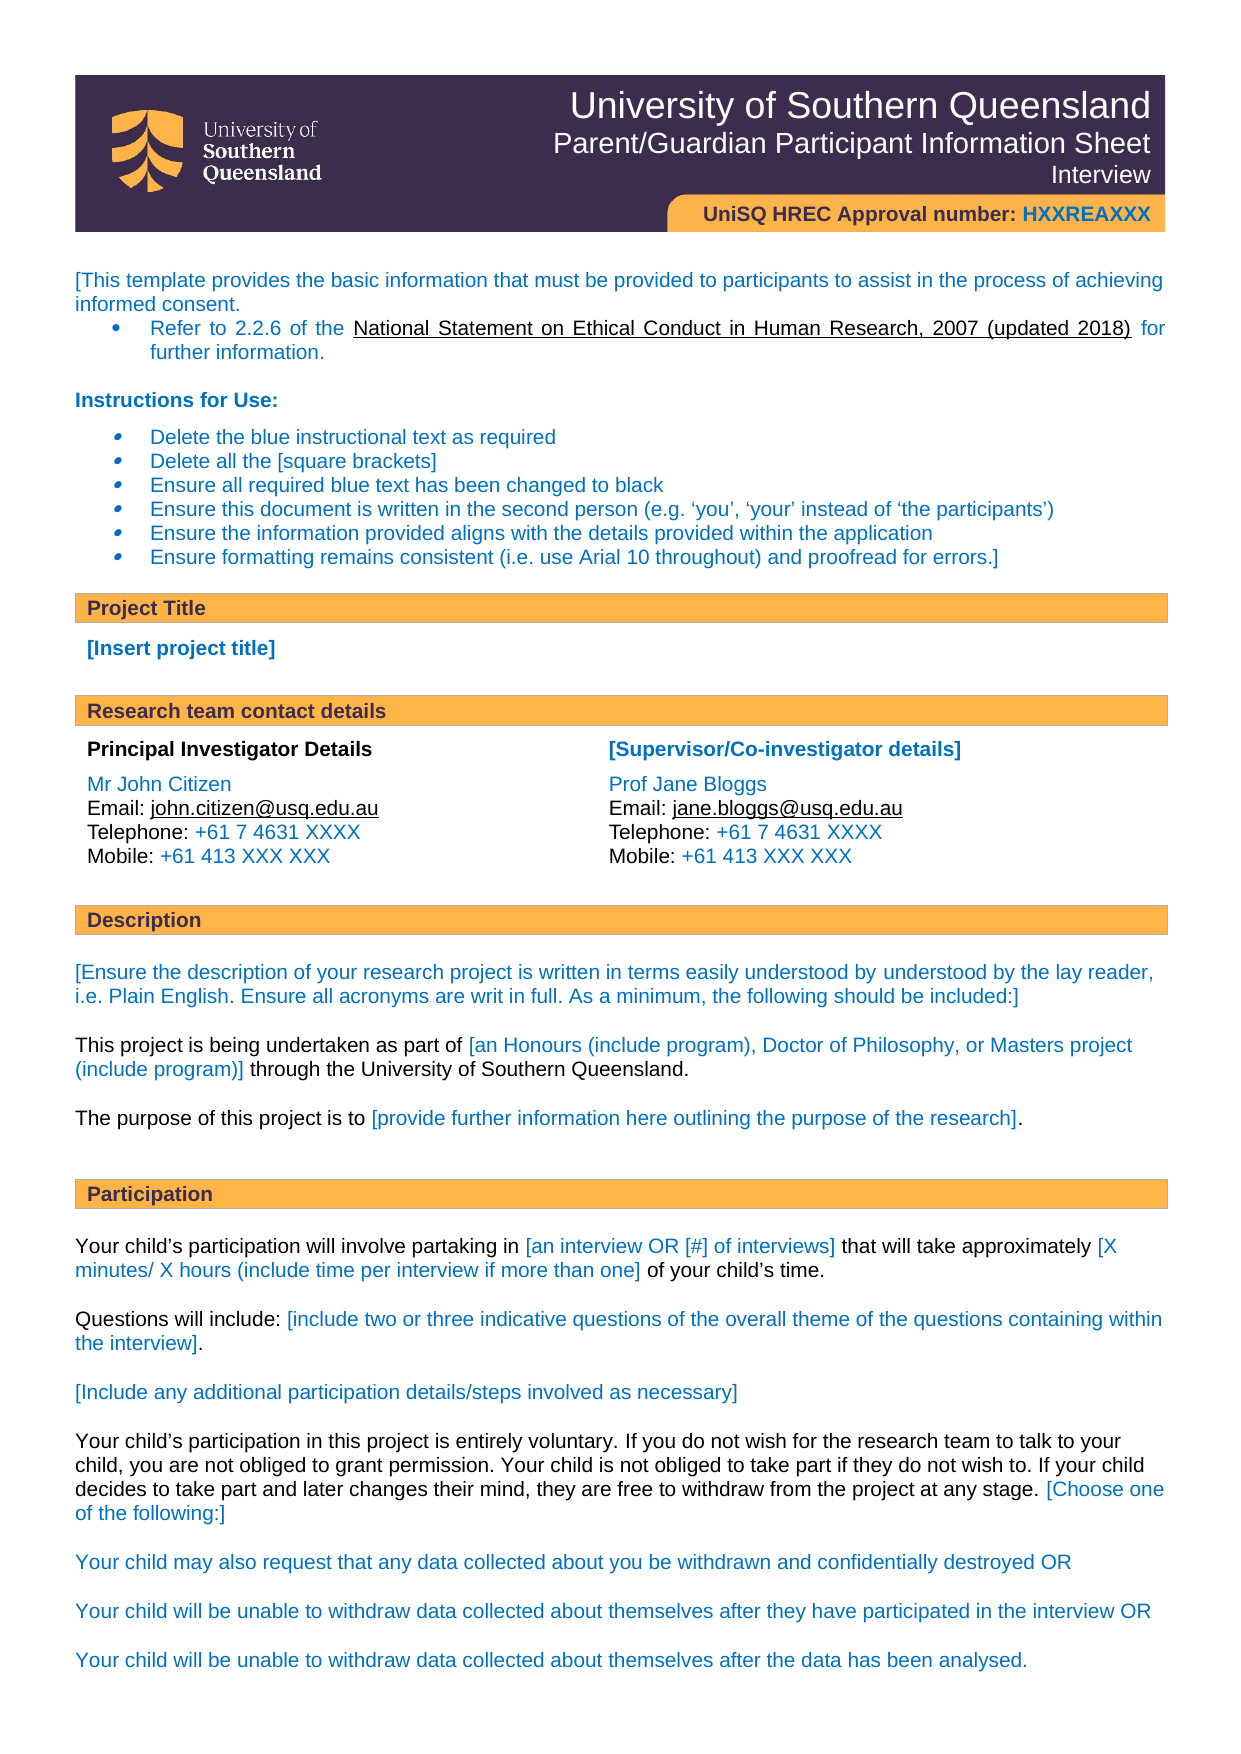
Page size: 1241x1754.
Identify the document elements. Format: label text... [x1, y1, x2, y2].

text [Include any additional participation details/steps involved as necessary] [75, 1380, 1165, 1404]
table_cell Principal Investigator Details [76, 726, 597, 772]
text Instructions for Use: [75, 388, 1165, 412]
table_cell [Supervisor/Co-investigator details] [597, 726, 1168, 772]
table_cell [Insert project title] [76, 623, 1168, 671]
list Ensure the information provided aligns with the details provided within the application [112, 521, 1165, 545]
table_header Research team contact details [76, 696, 1167, 725]
list Ensure this document is written in the second person (e.g. ‘you’, ‘your’ instead of ‘the participants’) [112, 497, 1165, 521]
table_header Participation [76, 1180, 1167, 1208]
list Delete the blue instructional text as required [112, 424, 1165, 448]
text The purpose of this project is to [provide further information here outlining the purpose of the research]. [75, 1106, 1165, 1130]
text Questions will include: [include two or three indicative questions of the overall theme of the questions containing within the interview]. [75, 1307, 1165, 1355]
list Ensure all required blue text has been changed to black [112, 473, 1165, 497]
table_cell Prof Jane Bloggs Email: jane.bloggs@usq.edu.au Telephone: +61 7 4631 XXXX Mobile: +61 413 XXX XXX [597, 772, 1168, 868]
list Delete all the [square brackets] [112, 448, 1165, 473]
table_cell Mr John Citizen Email: john.citizen@usq.edu.au Telephone: +61 7 4631 XXXX Mobile: +61 413 XXX XXX [76, 772, 597, 868]
list Ensure formatting remains consistent (i.e. use Arial 10 throughout) and proofread for errors.] [112, 545, 1165, 569]
text Your child’s participation will involve partaking in [an interview OR [#] of interviews] that will take approximately [X minutes/ X hours (include time per interview if more than one] of your child’s time. [75, 1234, 1165, 1282]
text Your child’s participation in this project is entirely voluntary. If you do not wish for the research team to talk to your child, you are not obliged to grant permission. Your child is not obliged to take part if they do not wish to. If your child decides to take part and later changes their mind, they are free to withdraw from the project at any stage. [Choose one of the following:] [75, 1429, 1165, 1525]
list Refer to 2.2.6 of the National Statement on Ethical Conduct in Human Research, 2007 (updated 2018) for further information. [112, 316, 1165, 364]
text [This template provides the basic information that must be provided to participants to assist in the process of achieving informed consent. [75, 268, 1165, 316]
text Your child will be unable to withdraw data collected about themselves after the data has been analysed. [75, 1648, 1165, 1672]
text Your child may also request that any data collected about you be withdrawn and confidentially destroyed OR [75, 1550, 1165, 1574]
picture [75, 75, 1166, 232]
text [Ensure the description of your research project is written in terms easily understood by understood by the lay reader, i.e. Plain English. Ensure all acronyms are writ in full. As a minimum, the following should be included:] [75, 960, 1165, 1008]
table_header Project Title [76, 594, 1167, 622]
text This project is being undertaken as part of [an Honours (include program), Doctor of Philosophy, or Masters project (include program)] through the University of Southern Queensland. [75, 1033, 1165, 1081]
text Your child will be unable to withdraw data collected about themselves after they have participated in the interview OR [75, 1599, 1165, 1623]
table_header Description [76, 906, 1167, 934]
